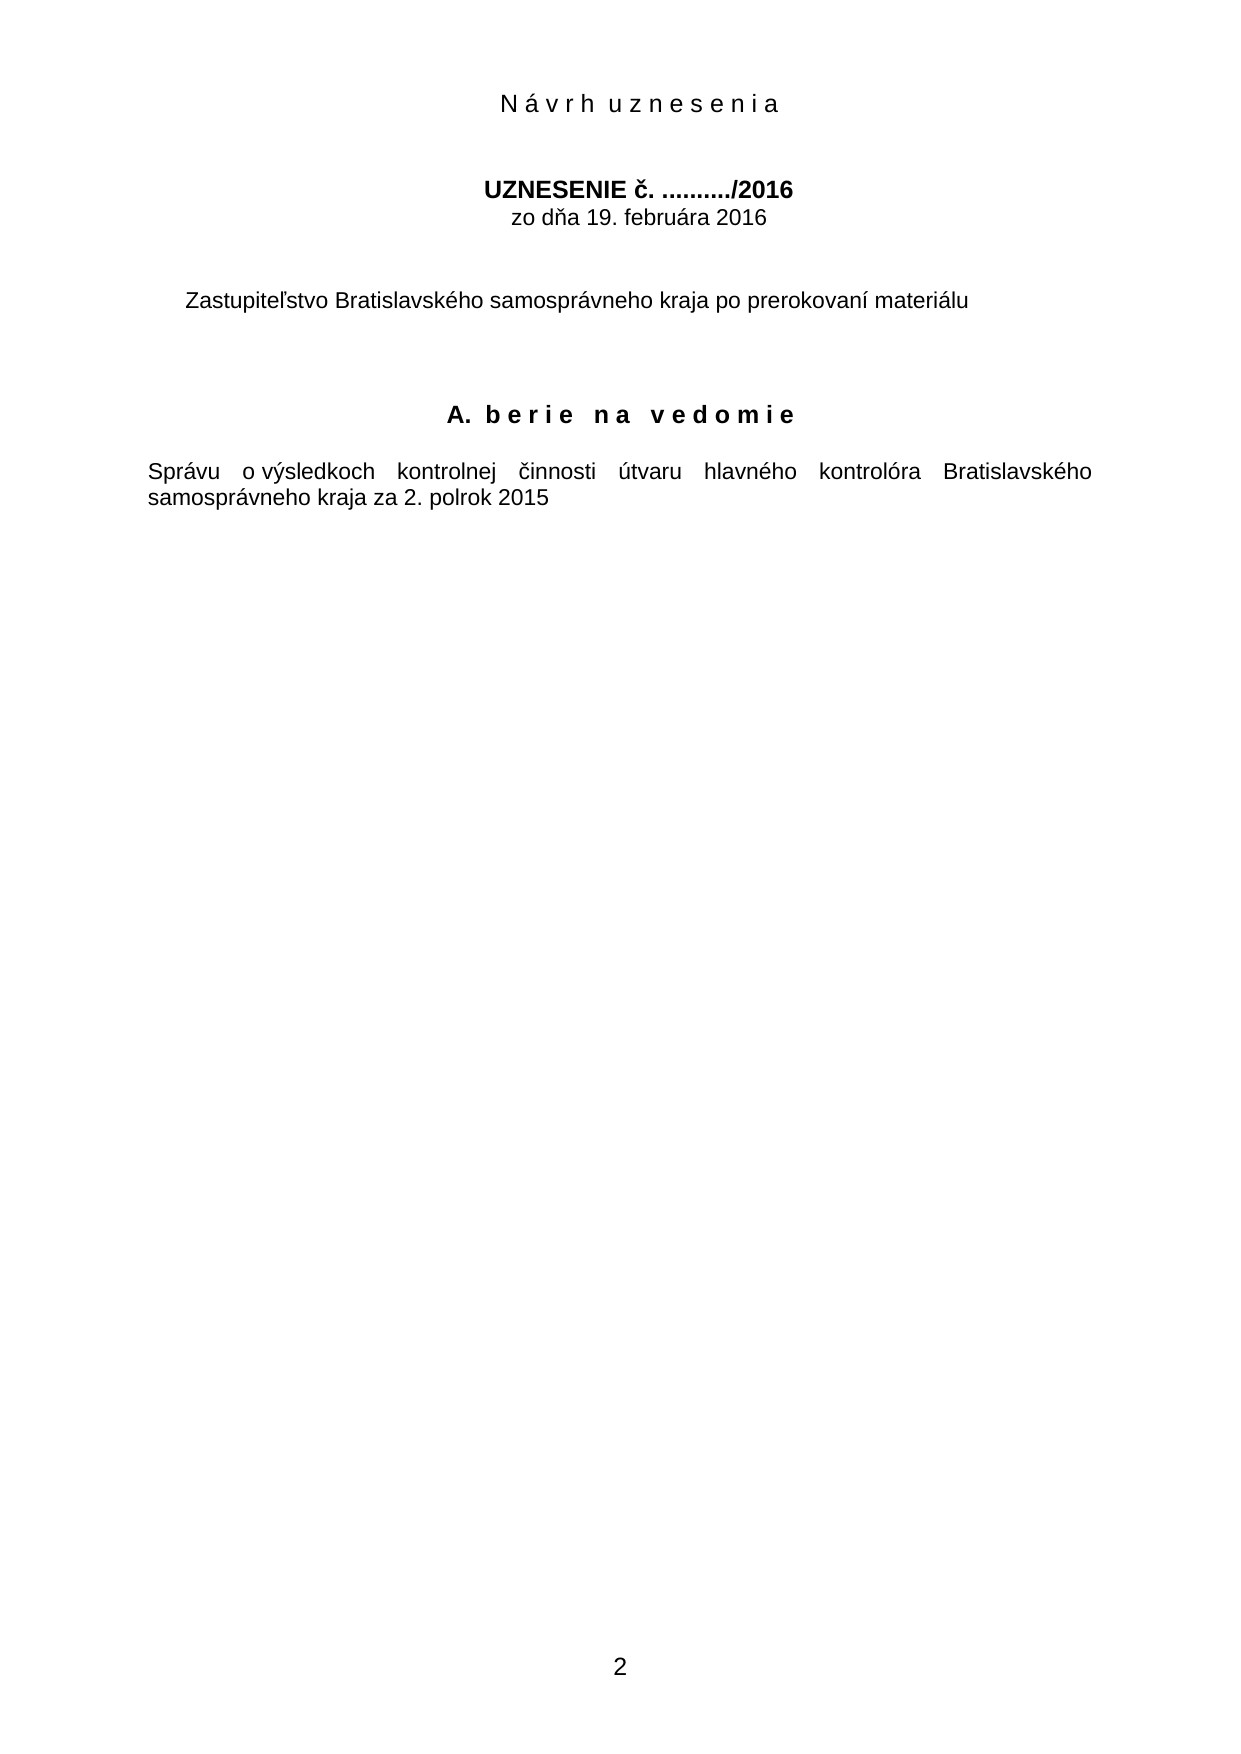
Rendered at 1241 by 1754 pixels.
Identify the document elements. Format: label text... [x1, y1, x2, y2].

text Správu o výsledkoch kontrolnej činnosti útvaru hlavného kontrolóra Bratislavského samosprávneho kraja za 2. polrok 2015 [148, 458, 1092, 510]
text A. b e r i e n a v e d o m i e [148, 400, 1092, 429]
text Zastupiteľstvo Bratislavského samosprávneho kraja po prerokovaní materiálu [185, 287, 1092, 314]
text zo dňa 19. februára 2016 [185, 204, 1092, 230]
text N á v r h u z n e s e n i a [185, 89, 1092, 117]
text UZNESENIE č. ........../2016 [185, 175, 1092, 204]
